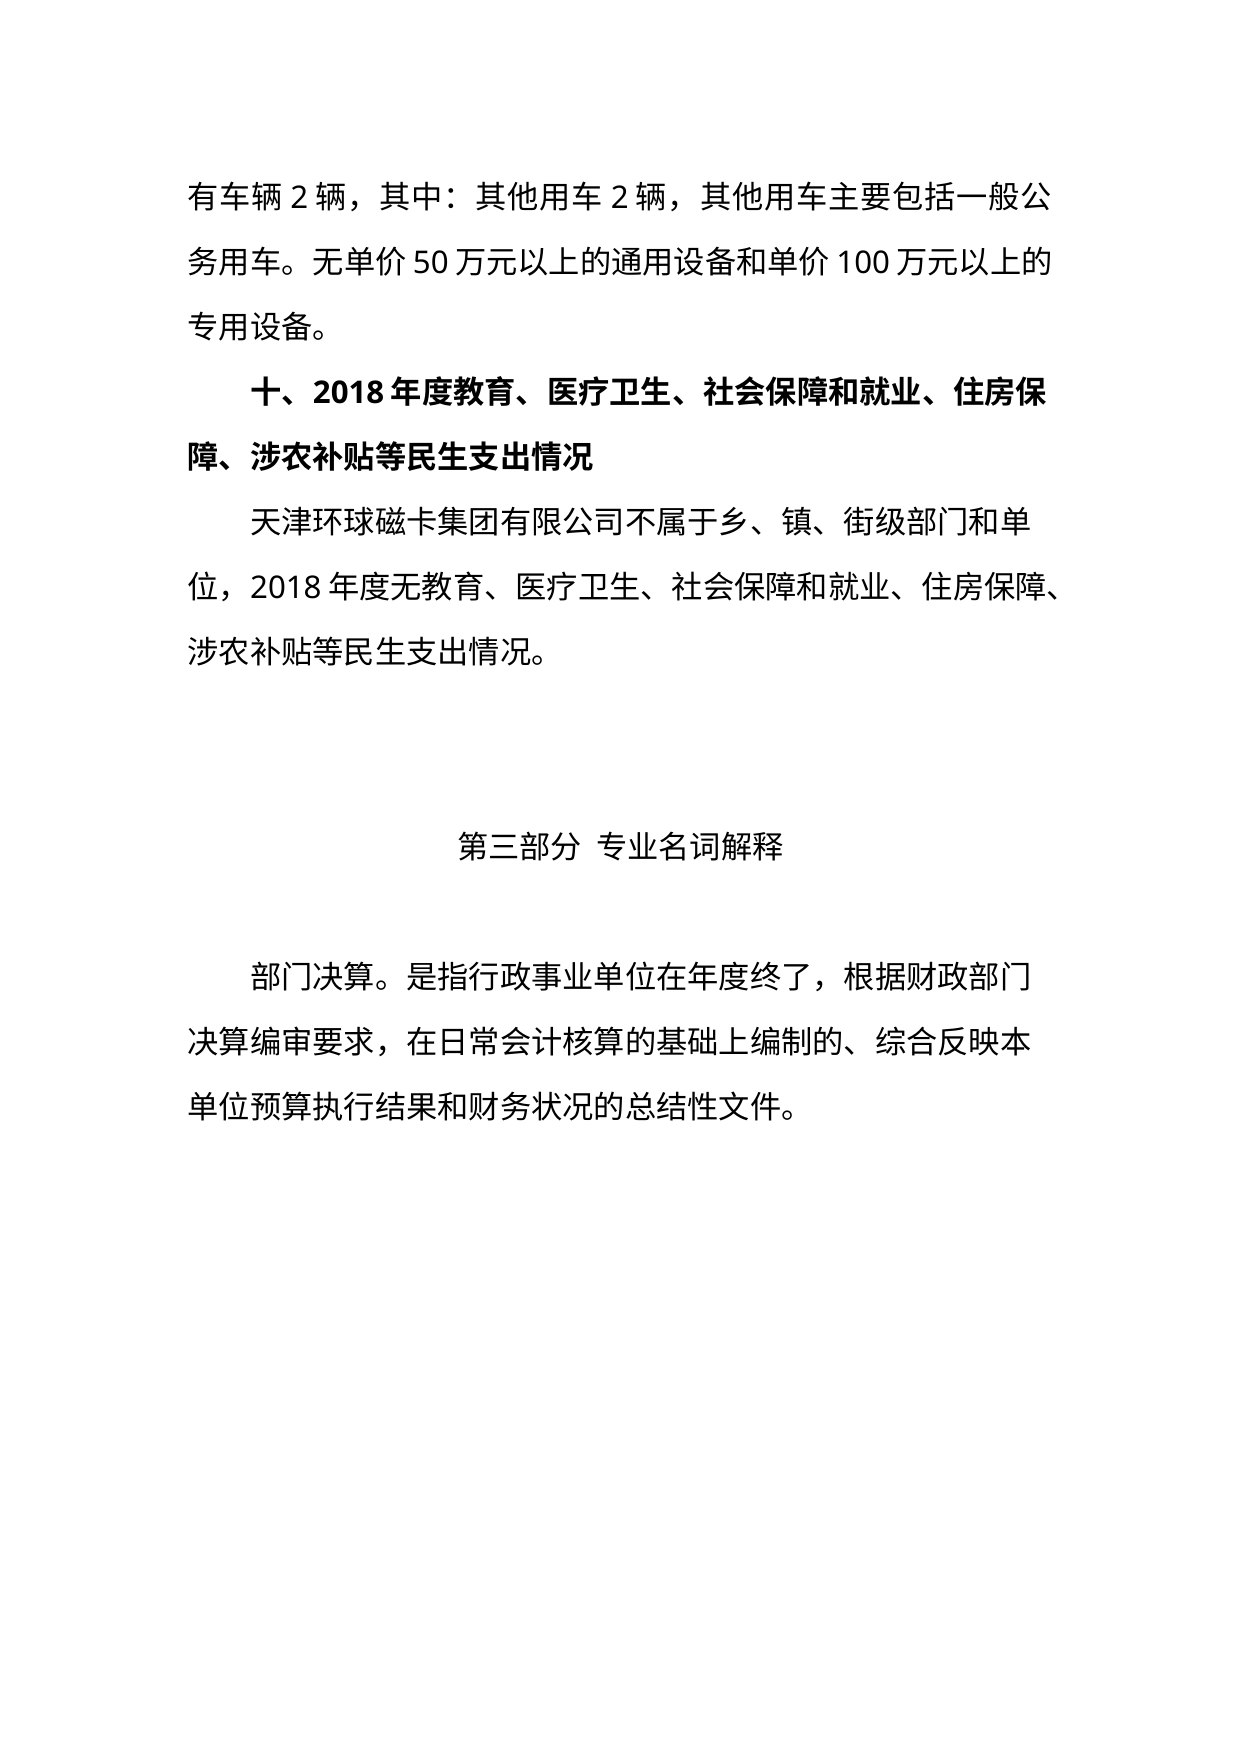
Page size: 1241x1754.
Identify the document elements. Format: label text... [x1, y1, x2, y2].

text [187, 162, 1053, 357]
text 天津环球磁卡集团有限公司不属于乡、镇、街级部门和单位，2018年度无教育、医疗卫生、社会保障和就业、住房保障、涉农补贴等民生支出情况。 [187, 487, 1053, 682]
text 十、2018年度教育、医疗卫生、社会保障和就业、住房保障、涉农补贴等民生支出情况 [187, 357, 1053, 487]
text 第三部分 专业名词解释 [187, 812, 1053, 877]
text 部门决算。是指行政事业单位在年度终了，根据财政部门决算编审要求，在日常会计核算的基础上编制的、综合反映本单位预算执行结果和财务状况的总结性文件。 [187, 942, 1053, 1137]
